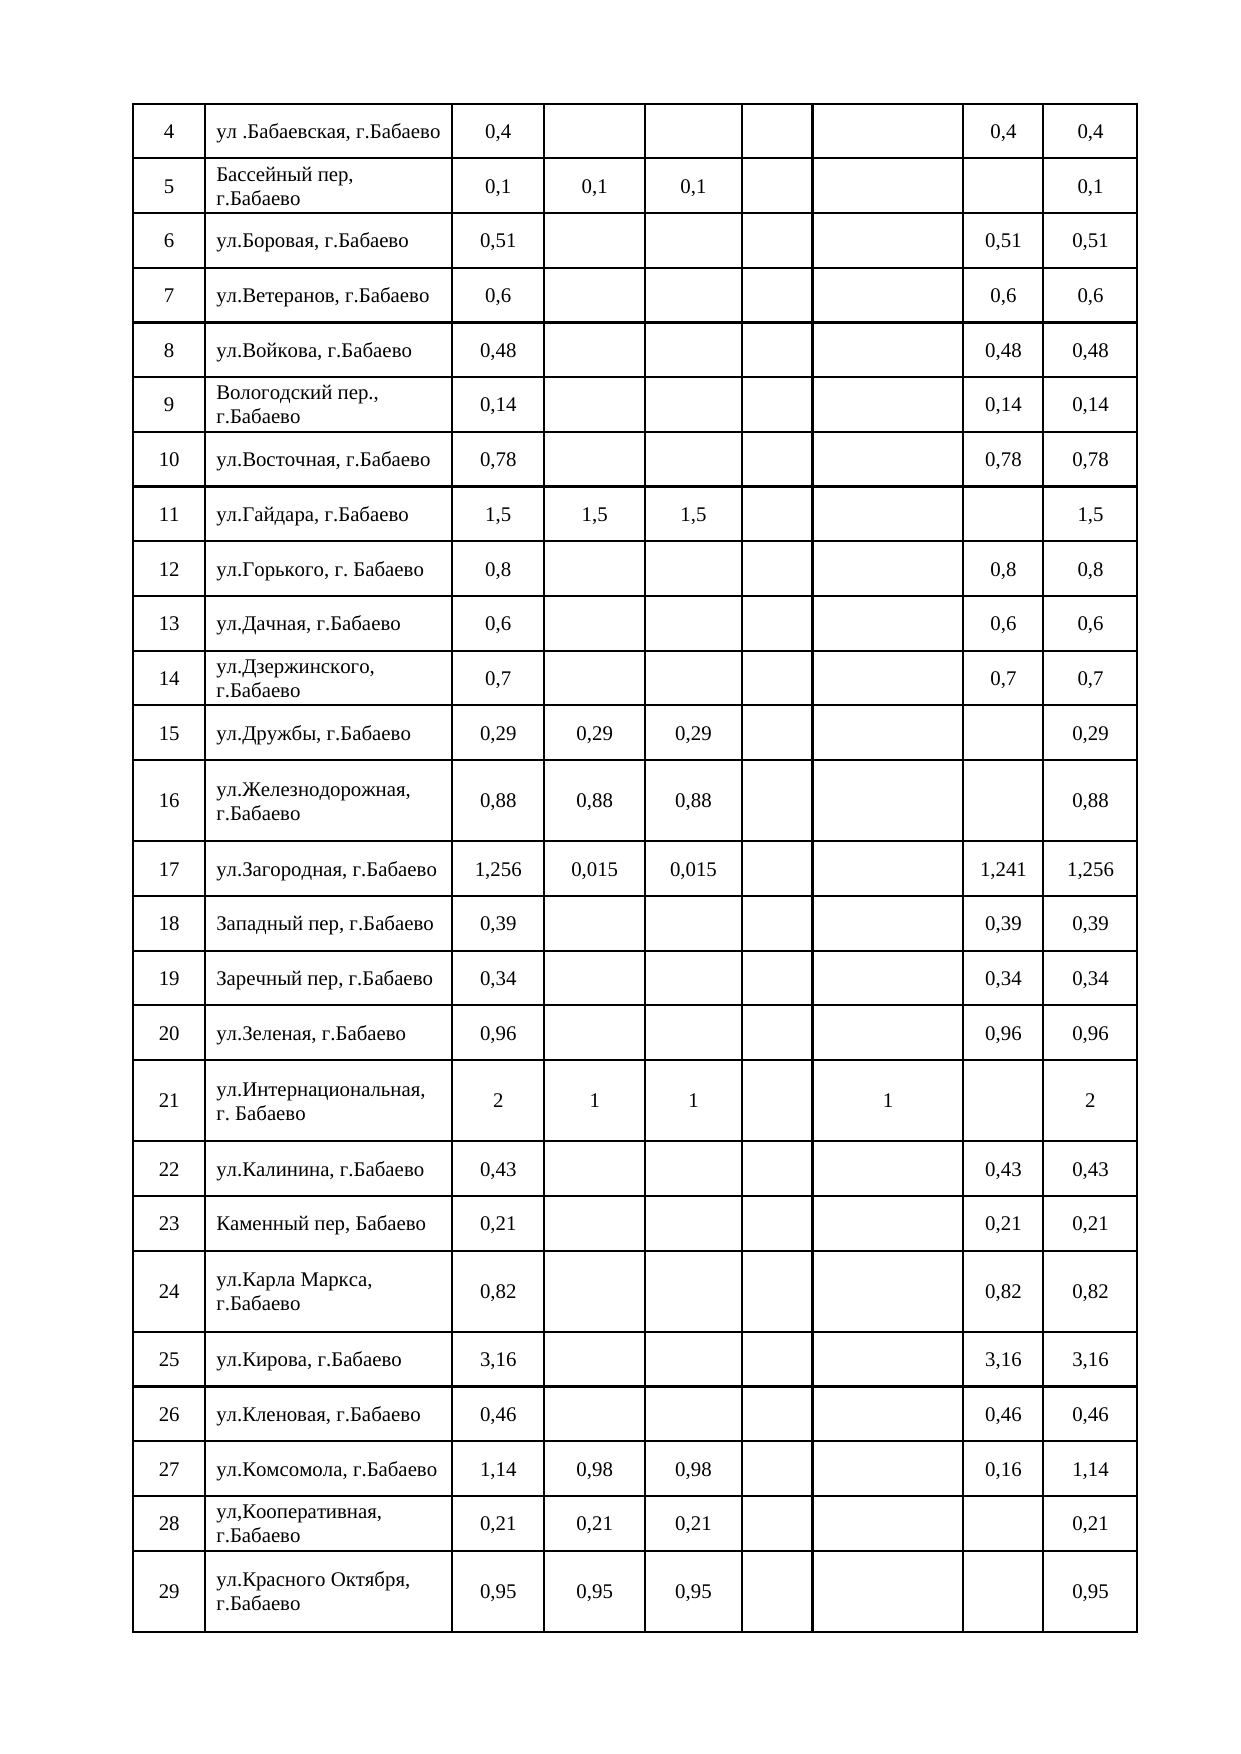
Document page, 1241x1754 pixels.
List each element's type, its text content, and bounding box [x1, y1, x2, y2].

table_cell 17 [134, 842, 204, 895]
table_cell [814, 542, 962, 595]
table_cell 26 [134, 1388, 204, 1440]
table_cell ул.Дачная, г.Бабаево [206, 597, 451, 649]
table_cell 8 [134, 324, 204, 376]
table_cell 0,95 [1044, 1552, 1136, 1631]
table_cell [646, 105, 741, 157]
table_cell 1,5 [545, 488, 644, 540]
table_cell ул.Карла Маркса, г.Бабаево [206, 1252, 451, 1331]
table_cell 5 [134, 159, 204, 212]
table_cell 0,21 [453, 1497, 543, 1549]
table_cell 0,6 [1044, 269, 1136, 321]
table_cell 0,29 [545, 706, 644, 759]
table_cell [814, 1388, 962, 1440]
table_cell [743, 542, 811, 595]
table_cell 23 [134, 1197, 204, 1249]
table_cell [814, 214, 962, 267]
table_cell 0,88 [453, 761, 543, 840]
table_cell 0,39 [964, 897, 1042, 949]
table_cell 9 [134, 378, 204, 431]
table_cell ул.Горького, г. Бабаево [206, 542, 451, 595]
table_cell 6 [134, 214, 204, 267]
table_cell 0,1 [646, 159, 741, 212]
table_cell 0,21 [646, 1497, 741, 1549]
table_cell [814, 378, 962, 431]
table_cell [545, 1252, 644, 1331]
table_cell 10 [134, 433, 204, 485]
table_cell [545, 1333, 644, 1385]
table_cell 0,95 [453, 1552, 543, 1631]
table_cell [964, 1061, 1042, 1140]
table_cell 0,21 [453, 1197, 543, 1249]
table_cell 0,6 [964, 597, 1042, 649]
table_cell ул.Восточная, г.Бабаево [206, 433, 451, 485]
table_cell [646, 1388, 741, 1440]
table_cell 27 [134, 1442, 204, 1495]
table_cell [814, 597, 962, 649]
table_cell [814, 105, 962, 157]
table_cell 3,16 [453, 1333, 543, 1385]
table_cell [646, 952, 741, 1004]
table_cell [814, 159, 962, 212]
table_cell 0,29 [453, 706, 543, 759]
table_cell 0,88 [1044, 761, 1136, 840]
table_cell ул.Загородная, г.Бабаево [206, 842, 451, 895]
table_cell 0,46 [1044, 1388, 1136, 1440]
table_cell [743, 1252, 811, 1331]
table_cell 1,5 [1044, 488, 1136, 540]
table_cell 0,98 [545, 1442, 644, 1495]
table_cell 22 [134, 1142, 204, 1195]
table_cell ул.Кирова, г.Бабаево [206, 1333, 451, 1385]
table_cell ул.Железнодорожная, г.Бабаево [206, 761, 451, 840]
table_cell [743, 1142, 811, 1195]
table_cell 0,4 [964, 105, 1042, 157]
table_cell [545, 652, 644, 704]
table_cell 0,6 [453, 597, 543, 649]
table_cell 0,34 [964, 952, 1042, 1004]
table_cell 0,43 [964, 1142, 1042, 1195]
table_cell ул.Боровая, г.Бабаево [206, 214, 451, 267]
table_cell 0,6 [964, 269, 1042, 321]
table_cell 7 [134, 269, 204, 321]
table_cell [646, 1006, 741, 1059]
table_cell 1,5 [646, 488, 741, 540]
table_cell 0,48 [964, 324, 1042, 376]
table_cell 0,43 [453, 1142, 543, 1195]
table_cell [545, 897, 644, 949]
table_cell 0,7 [453, 652, 543, 704]
table_cell 0,34 [453, 952, 543, 1004]
table_cell [646, 1333, 741, 1385]
table_cell 0,95 [646, 1552, 741, 1631]
table_cell 0,29 [1044, 706, 1136, 759]
table_cell [814, 1006, 962, 1059]
table_cell ул.Дзержинского, г.Бабаево [206, 652, 451, 704]
table_cell 16 [134, 761, 204, 840]
table_cell [743, 706, 811, 759]
table_cell [743, 105, 811, 157]
table_cell 0,14 [964, 378, 1042, 431]
table_cell 0,46 [964, 1388, 1042, 1440]
table_cell 1,14 [1044, 1442, 1136, 1495]
table_cell [545, 378, 644, 431]
table_cell [743, 1497, 811, 1549]
table_cell 0,95 [545, 1552, 644, 1631]
table_cell 0,78 [1044, 433, 1136, 485]
table_cell [646, 269, 741, 321]
table_cell 1,241 [964, 842, 1042, 895]
table_cell ул.Комсомола, г.Бабаево [206, 1442, 451, 1495]
table_cell ул.Кленовая, г.Бабаево [206, 1388, 451, 1440]
table_cell 0,21 [1044, 1497, 1136, 1549]
table_cell ул.Интернациональная, г. Бабаево [206, 1061, 451, 1140]
table_cell [814, 1442, 962, 1495]
table_cell 4 [134, 105, 204, 157]
table_cell Каменный пер, Бабаево [206, 1197, 451, 1249]
table_cell 0,51 [453, 214, 543, 267]
table_cell [545, 433, 644, 485]
table_cell 0,8 [1044, 542, 1136, 595]
table_cell [743, 597, 811, 649]
table_cell [646, 433, 741, 485]
table_cell 0,29 [646, 706, 741, 759]
table_cell 21 [134, 1061, 204, 1140]
table_cell 2 [453, 1061, 543, 1140]
table_cell 1,256 [1044, 842, 1136, 895]
table_cell ул.Дружбы, г.Бабаево [206, 706, 451, 759]
table_cell ул.Войкова, г.Бабаево [206, 324, 451, 376]
table_cell [545, 269, 644, 321]
table_cell 28 [134, 1497, 204, 1549]
table_cell [545, 597, 644, 649]
table_cell 0,51 [1044, 214, 1136, 267]
table_cell 0,43 [1044, 1142, 1136, 1195]
table_cell [743, 1442, 811, 1495]
table_cell 0,1 [1044, 159, 1136, 212]
table_cell [964, 761, 1042, 840]
table_cell 0,8 [453, 542, 543, 595]
table_cell [964, 706, 1042, 759]
table_cell 0,96 [964, 1006, 1042, 1059]
table_cell [743, 159, 811, 212]
table_cell 0,48 [453, 324, 543, 376]
table_cell 12 [134, 542, 204, 595]
table_cell Вологодский пер., г.Бабаево [206, 378, 451, 431]
table_cell 0,14 [453, 378, 543, 431]
table_cell 0,39 [453, 897, 543, 949]
table_cell 0,82 [453, 1252, 543, 1331]
table_cell [743, 761, 811, 840]
table_cell [545, 214, 644, 267]
table_cell Западный пер, г.Бабаево [206, 897, 451, 949]
table_cell [814, 842, 962, 895]
table_cell 0,39 [1044, 897, 1136, 949]
table_cell [545, 105, 644, 157]
table_cell 3,16 [1044, 1333, 1136, 1385]
table_cell 0,16 [964, 1442, 1042, 1495]
table_cell [646, 897, 741, 949]
table_cell Бассейный пер, г.Бабаево [206, 159, 451, 212]
table_cell 13 [134, 597, 204, 649]
table_cell [964, 488, 1042, 540]
table_cell 0,1 [453, 159, 543, 212]
table_cell 25 [134, 1333, 204, 1385]
table_cell 24 [134, 1252, 204, 1331]
table_cell [646, 1142, 741, 1195]
table_cell [814, 1552, 962, 1631]
table_cell [646, 597, 741, 649]
table_cell [964, 159, 1042, 212]
table_cell [814, 269, 962, 321]
table_cell [814, 1252, 962, 1331]
table_cell 29 [134, 1552, 204, 1631]
table_cell ул.Гайдара, г.Бабаево [206, 488, 451, 540]
table_cell [814, 897, 962, 949]
table_cell 0,21 [1044, 1197, 1136, 1249]
table_cell [646, 214, 741, 267]
table_cell 19 [134, 952, 204, 1004]
table_cell [545, 542, 644, 595]
table_cell [646, 324, 741, 376]
table_cell 0,6 [1044, 597, 1136, 649]
table_cell ул.Зеленая, г.Бабаево [206, 1006, 451, 1059]
table_cell 1 [545, 1061, 644, 1140]
table_cell [743, 433, 811, 485]
table_cell 0,88 [646, 761, 741, 840]
table_cell ул.Ветеранов, г.Бабаево [206, 269, 451, 321]
table_cell [814, 952, 962, 1004]
table_cell [743, 1197, 811, 1249]
table_cell 0,21 [964, 1197, 1042, 1249]
table_cell [964, 1552, 1042, 1631]
table_cell [814, 652, 962, 704]
table_cell [743, 1552, 811, 1631]
table_cell 20 [134, 1006, 204, 1059]
table_cell Заречный пер, г.Бабаево [206, 952, 451, 1004]
table_cell 0,82 [1044, 1252, 1136, 1331]
table_cell [545, 1006, 644, 1059]
table_cell 15 [134, 706, 204, 759]
table_cell [743, 269, 811, 321]
table_cell [743, 488, 811, 540]
table_cell [646, 378, 741, 431]
table_cell ул.Калинина, г.Бабаево [206, 1142, 451, 1195]
table_cell [814, 433, 962, 485]
table_cell 0,7 [964, 652, 1042, 704]
table_cell [814, 706, 962, 759]
table_cell [545, 1388, 644, 1440]
table_cell 0,51 [964, 214, 1042, 267]
table_cell [646, 542, 741, 595]
table_cell 0,82 [964, 1252, 1042, 1331]
table_cell 0,96 [1044, 1006, 1136, 1059]
table_cell 2 [1044, 1061, 1136, 1140]
table_cell 11 [134, 488, 204, 540]
table_cell 0,4 [453, 105, 543, 157]
table_cell [814, 1142, 962, 1195]
table_cell [814, 761, 962, 840]
table_cell [743, 952, 811, 1004]
table_cell [545, 324, 644, 376]
table_cell [814, 1197, 962, 1249]
table_cell [743, 378, 811, 431]
table_cell 0,98 [646, 1442, 741, 1495]
table_cell ул.Красного Октября, г.Бабаево [206, 1552, 451, 1631]
table_cell 0,1 [545, 159, 644, 212]
table_cell 1,14 [453, 1442, 543, 1495]
table_cell 1,5 [453, 488, 543, 540]
table_cell 0,14 [1044, 378, 1136, 431]
table_cell 1 [814, 1061, 962, 1140]
table_cell 0,21 [545, 1497, 644, 1549]
table_cell ул .Бабаевская, г.Бабаево [206, 105, 451, 157]
table_cell 0,015 [646, 842, 741, 895]
table_cell [814, 324, 962, 376]
table_cell [814, 1333, 962, 1385]
table_cell [743, 1388, 811, 1440]
table_cell 0,78 [453, 433, 543, 485]
table_cell 0,4 [1044, 105, 1136, 157]
table_cell [545, 1142, 644, 1195]
table_cell [743, 897, 811, 949]
table_cell 0,88 [545, 761, 644, 840]
table_cell 1 [646, 1061, 741, 1140]
table_cell [743, 842, 811, 895]
table_cell [646, 652, 741, 704]
table_cell [964, 1497, 1042, 1549]
table_cell 0,46 [453, 1388, 543, 1440]
table_cell 3,16 [964, 1333, 1042, 1385]
table_cell 0,015 [545, 842, 644, 895]
table_cell 0,96 [453, 1006, 543, 1059]
table_cell [743, 214, 811, 267]
table_cell [646, 1197, 741, 1249]
table_cell 14 [134, 652, 204, 704]
table_cell [814, 488, 962, 540]
table_cell 0,78 [964, 433, 1042, 485]
table_cell [545, 952, 644, 1004]
table_cell 0,48 [1044, 324, 1136, 376]
table_cell [743, 1061, 811, 1140]
table_cell [646, 1252, 741, 1331]
table_cell [743, 652, 811, 704]
table_cell 0,7 [1044, 652, 1136, 704]
table_cell 0,6 [453, 269, 543, 321]
table_cell [743, 1333, 811, 1385]
table_cell ул,Кооперативная, г.Бабаево [206, 1497, 451, 1549]
table_cell [743, 324, 811, 376]
table_cell [743, 1006, 811, 1059]
table_cell [814, 1497, 962, 1549]
table_cell 0,8 [964, 542, 1042, 595]
table_cell 0,34 [1044, 952, 1136, 1004]
table_cell 1,256 [453, 842, 543, 895]
table_cell 18 [134, 897, 204, 949]
table_cell [545, 1197, 644, 1249]
